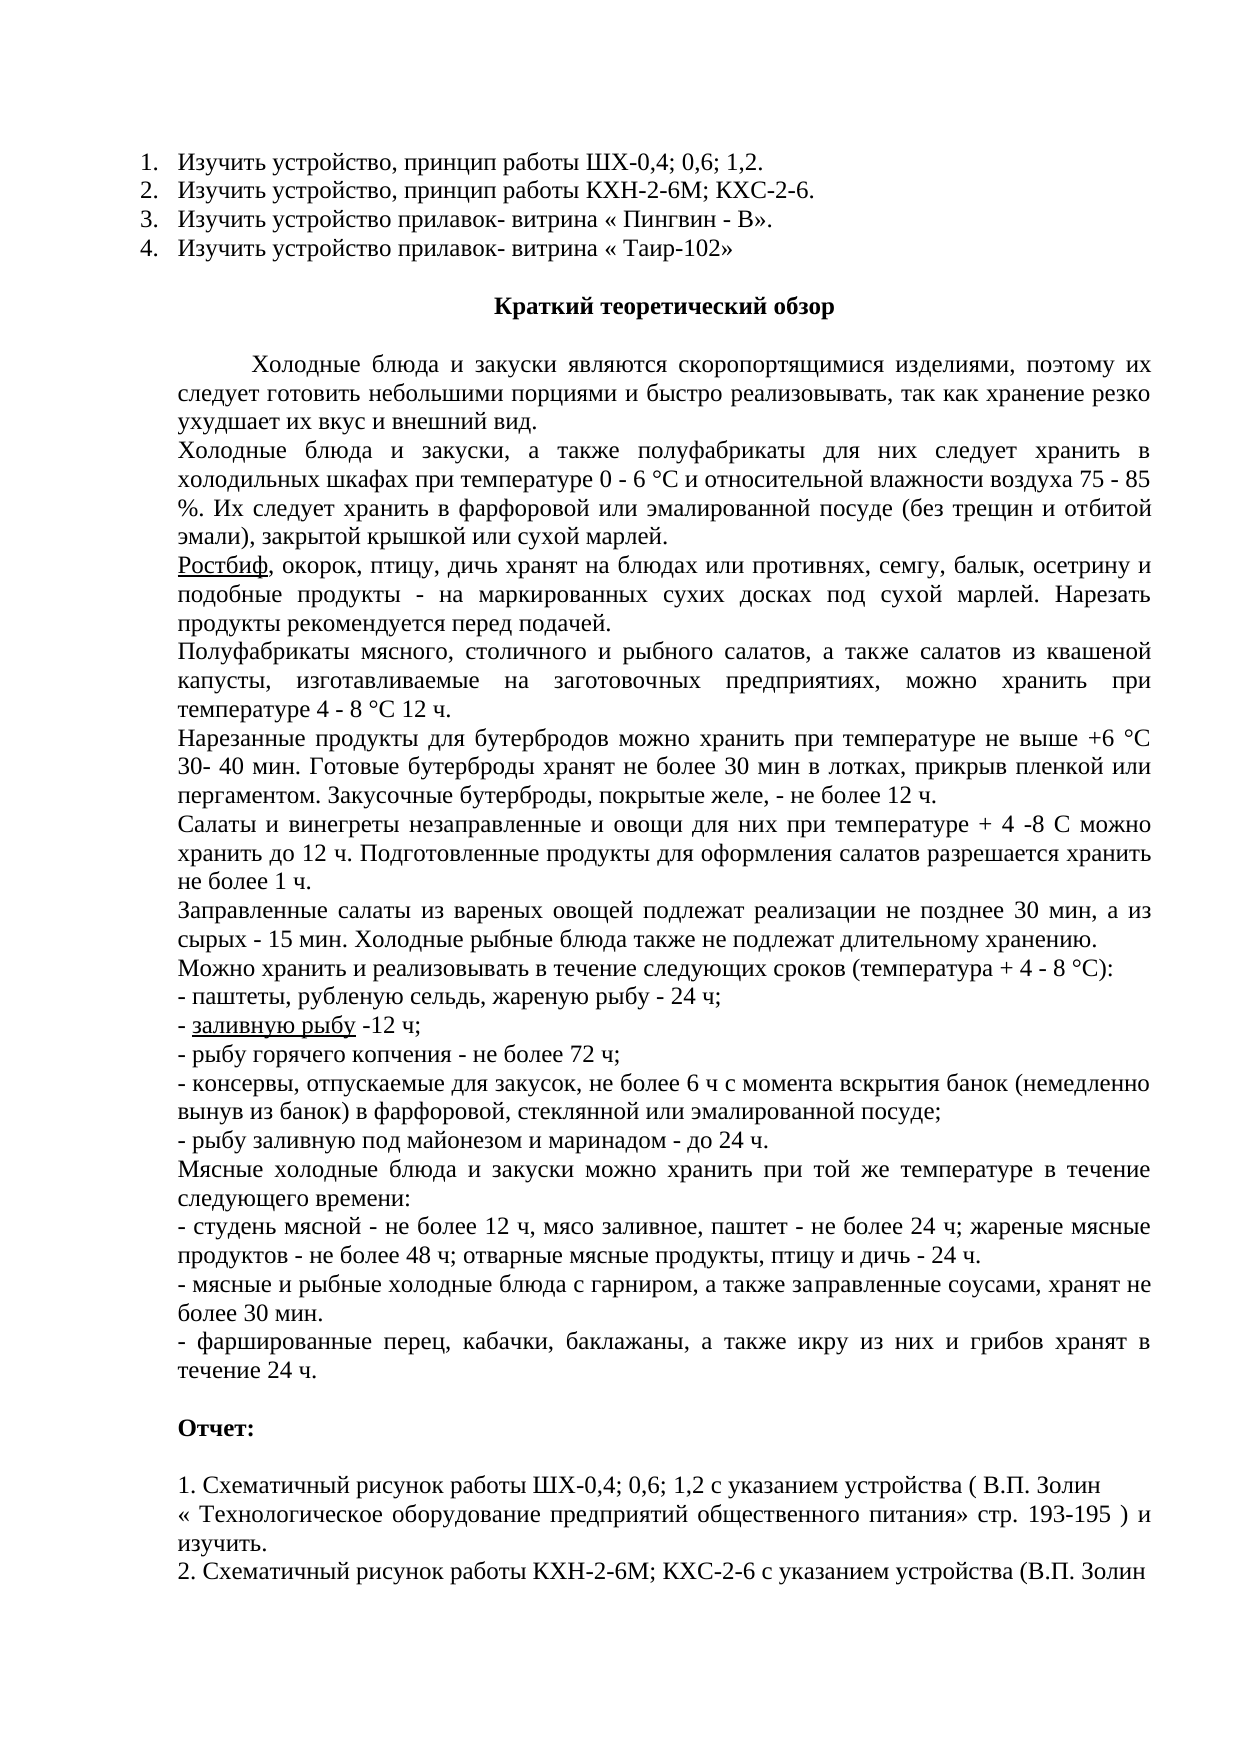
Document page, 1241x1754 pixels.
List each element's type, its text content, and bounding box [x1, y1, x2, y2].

text - рыбу заливную под майонезом и маринадом - до 24 ч. [177, 1125, 1152, 1154]
text Ростбиф, окорок, птицу, дичь хранят на блюдах или противнях, семгу, балык, осетрину и подобные продукты - на маркированных сухих досках под сухой марлей. Нарезать продукты рекомендуется перед подачей. [177, 550, 1152, 636]
text Отчет: [177, 1413, 1152, 1441]
text Краткий теоретический обзор [177, 291, 1152, 320]
text Мясные холодные блюда и закуски можно хранить при той же температуре в течение следующего времени: [177, 1154, 1152, 1211]
list Изучить устройство прилавок- витрина « Таир-102» [140, 233, 1152, 262]
text - паштеты, рубленую сельдь, жареную рыбу - 24 ч; [177, 981, 1152, 1010]
text - студень мясной - не более 12 ч, мясо заливное, паштет - не более 24 ч; жареные мясные продуктов - не более 48 ч; отварные мясные продукты, птицу и дичь - 24 ч. [177, 1211, 1152, 1269]
text 1. Схематичный рисунок работы ШХ-0,4; 0,6; 1,2 с указанием устройства ( В.П. Золин [177, 1470, 1152, 1499]
text Полуфабрикаты мясного, столичного и рыбного салатов, а также салатов из квашеной капусты, изготавливаемые на заготовочных предприятиях, можно хранить при температуре 4 - 8 °С 12 ч. [177, 636, 1152, 723]
text - мясные и рыбные холодные блюда с гарниром, а также заправленные соусами, хранят не более 30 мин. [177, 1269, 1152, 1326]
text « Технологическое оборудование предприятий общественного питания» стр. 193-195 ) и изучить. [177, 1499, 1152, 1556]
text - рыбу горячего копчения - не более 72 ч; [177, 1039, 1152, 1068]
text Салаты и винегреты незаправленные и овощи для них при температуре + 4 -8 С можно хранить до 12 ч. Подготовленные продукты для оформления салатов разрешается хранить не более 1 ч. [177, 809, 1152, 895]
text Нарезанные продукты для бутербродов можно хранить при температуре не выше +6 °С 30- 40 мин. Готовые бутерброды хранят не более 30 мин в лотках, прикрыв пленкой или пергаментом. Закусочные бутерброды, покрытые желе, - не более 12 ч. [177, 723, 1152, 809]
list Изучить устройство, принцип работы КХН-2-6М; КХС-2-6. [140, 176, 1152, 204]
text - консервы, отпускаемые для закусок, не более 6 ч с момента вскрытия банок (немедленно вынув из банок) в фарфоровой, стеклянной или эмалированной посуде; [177, 1068, 1152, 1125]
text - заливную рыбу -12 ч; [177, 1010, 1152, 1039]
list Изучить устройство, принцип работы ШХ-0,4; 0,6; 1,2. [140, 147, 1152, 176]
text 2. Схематичный рисунок работы КХН-2-6М; КХС-2-6 с указанием устройства (В.П. Золин [177, 1556, 1152, 1585]
text Заправленные салаты из вареных овощей подлежат реализации не позднее 30 мин, а из сырых - 15 мин. Холодные рыбные блюда также не подлежат длительному хранению. [177, 895, 1152, 953]
text Можно хранить и реализовывать в течение следующих сроков (температура + 4 - 8 °С): [177, 953, 1152, 981]
list Изучить устройство прилавок- витрина « Пингвин - В». [140, 204, 1152, 233]
text Холодные блюда и закуски являются скоропортящимися изделиями, поэтому их следует готовить небольшими порциями и быстро реализовывать, так как хранение резко ухудшает их вкус и внешний вид. [177, 349, 1152, 435]
text - фаршированные перец, кабачки, баклажаны, а также икру из них и грибов хранят в течение 24 ч. [177, 1326, 1152, 1384]
text Холодные блюда и закуски, а также полуфабрикаты для них следует хранить в холодильных шкафах при температуре 0 - 6 °С и относительной влажности воздуха 75 - 85 %. Их следует хранить в фарфоровой или эмалированной посуде (без трещин и отбитой эмали), закрытой крышкой или сухой марлей. [177, 435, 1152, 550]
